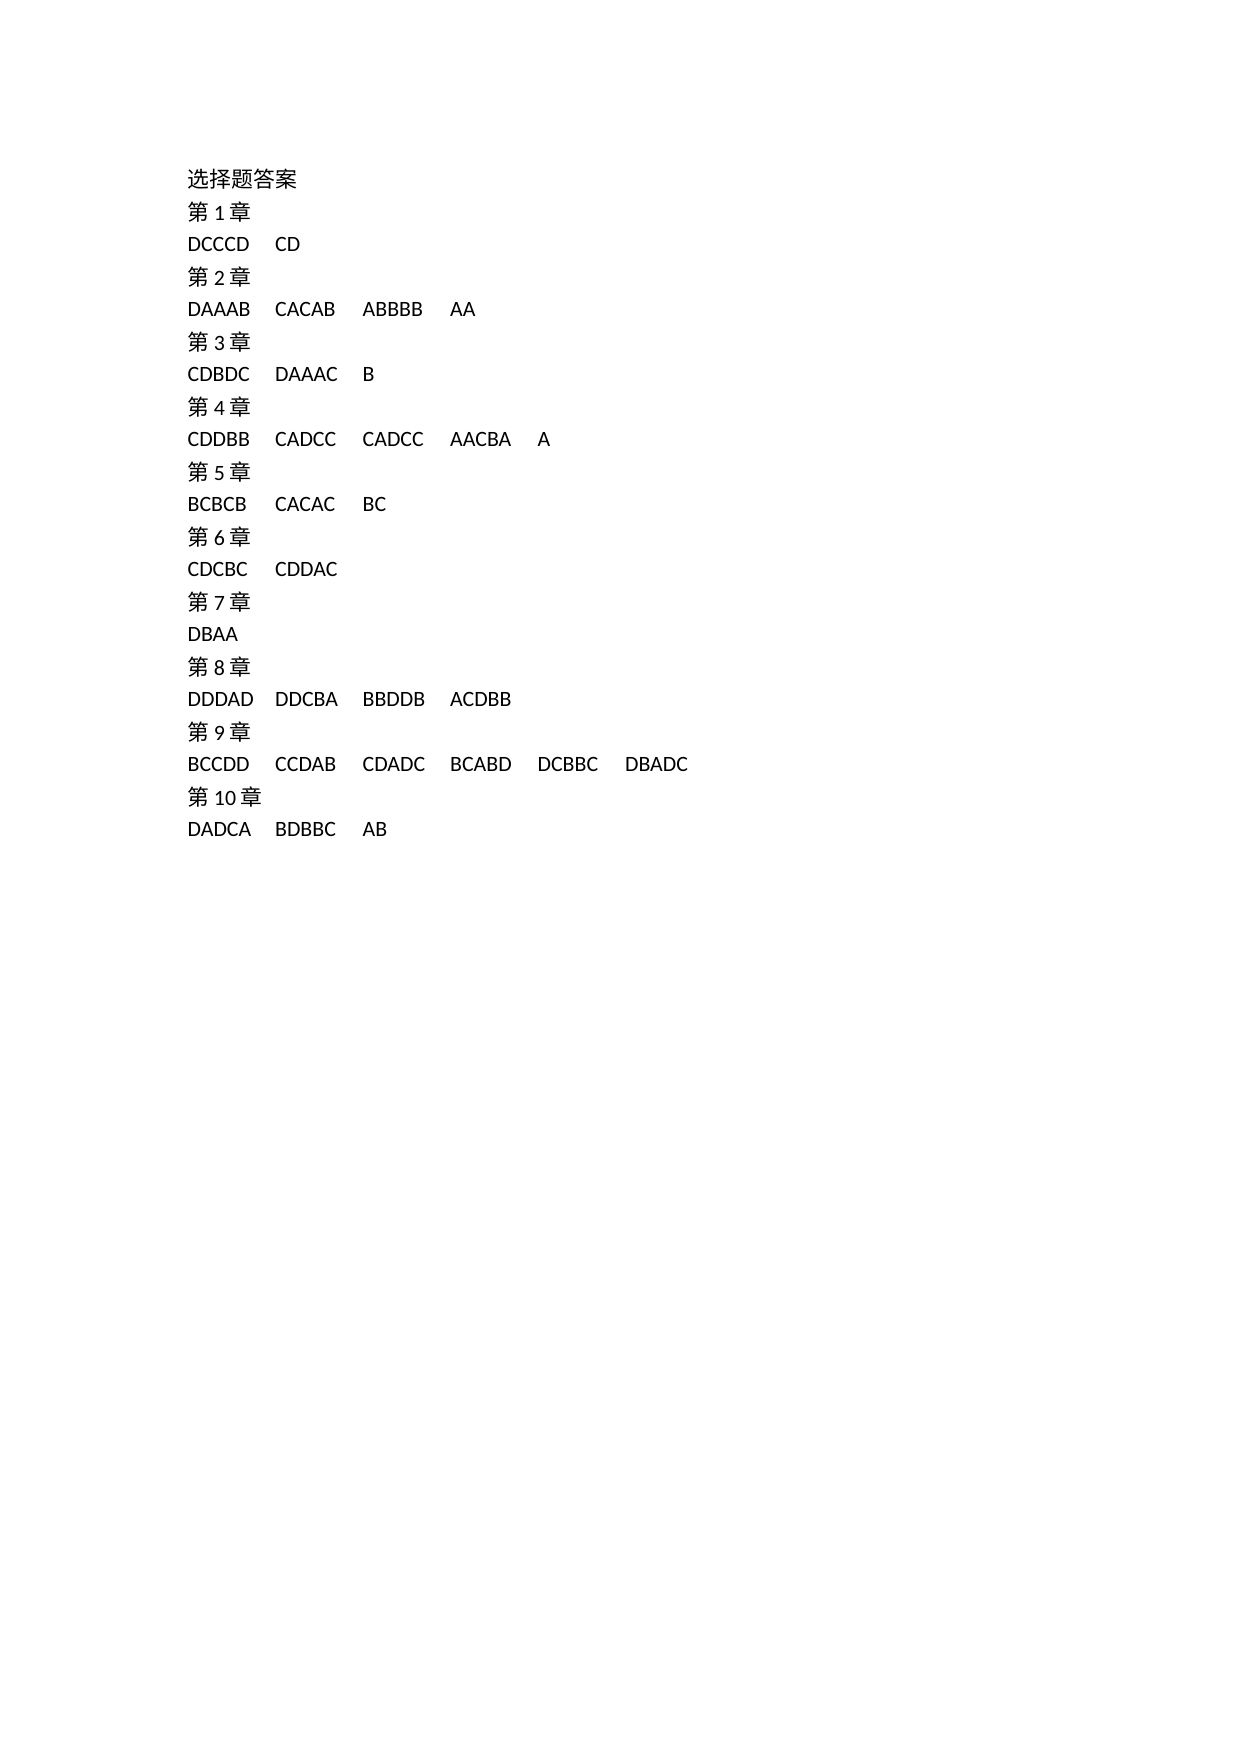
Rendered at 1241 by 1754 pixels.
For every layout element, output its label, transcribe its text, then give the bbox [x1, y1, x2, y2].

text 第7章 [187, 584, 1053, 617]
text 第5章 [187, 454, 1053, 487]
text 第8章 [187, 649, 1053, 682]
text CDBDC DAAAC B [187, 357, 1053, 389]
text DADCA BDBBC AB [187, 812, 1053, 844]
text 第1章 [187, 194, 1053, 227]
text 第9章 [187, 714, 1053, 747]
text 第10章 [187, 779, 1053, 812]
text CDCBC CDDAC [187, 552, 1053, 584]
text CDDBB CADCC CADCC AACBA A [187, 422, 1053, 454]
text DBAA [187, 617, 1053, 649]
text DDDAD DDCBA BBDDB ACDBB [187, 682, 1053, 714]
text 选择题答案 [187, 162, 1053, 194]
text BCBCB CACAC BC [187, 487, 1053, 519]
text 第2章 [187, 259, 1053, 292]
text 第6章 [187, 519, 1053, 552]
text 第3章 [187, 324, 1053, 357]
text 第4章 [187, 389, 1053, 422]
text DCCCD CD [187, 227, 1053, 259]
text BCCDD CCDAB CDADC BCABD DCBBC DBADC [187, 747, 1053, 779]
text DAAAB CACAB ABBBB AA [187, 292, 1053, 324]
